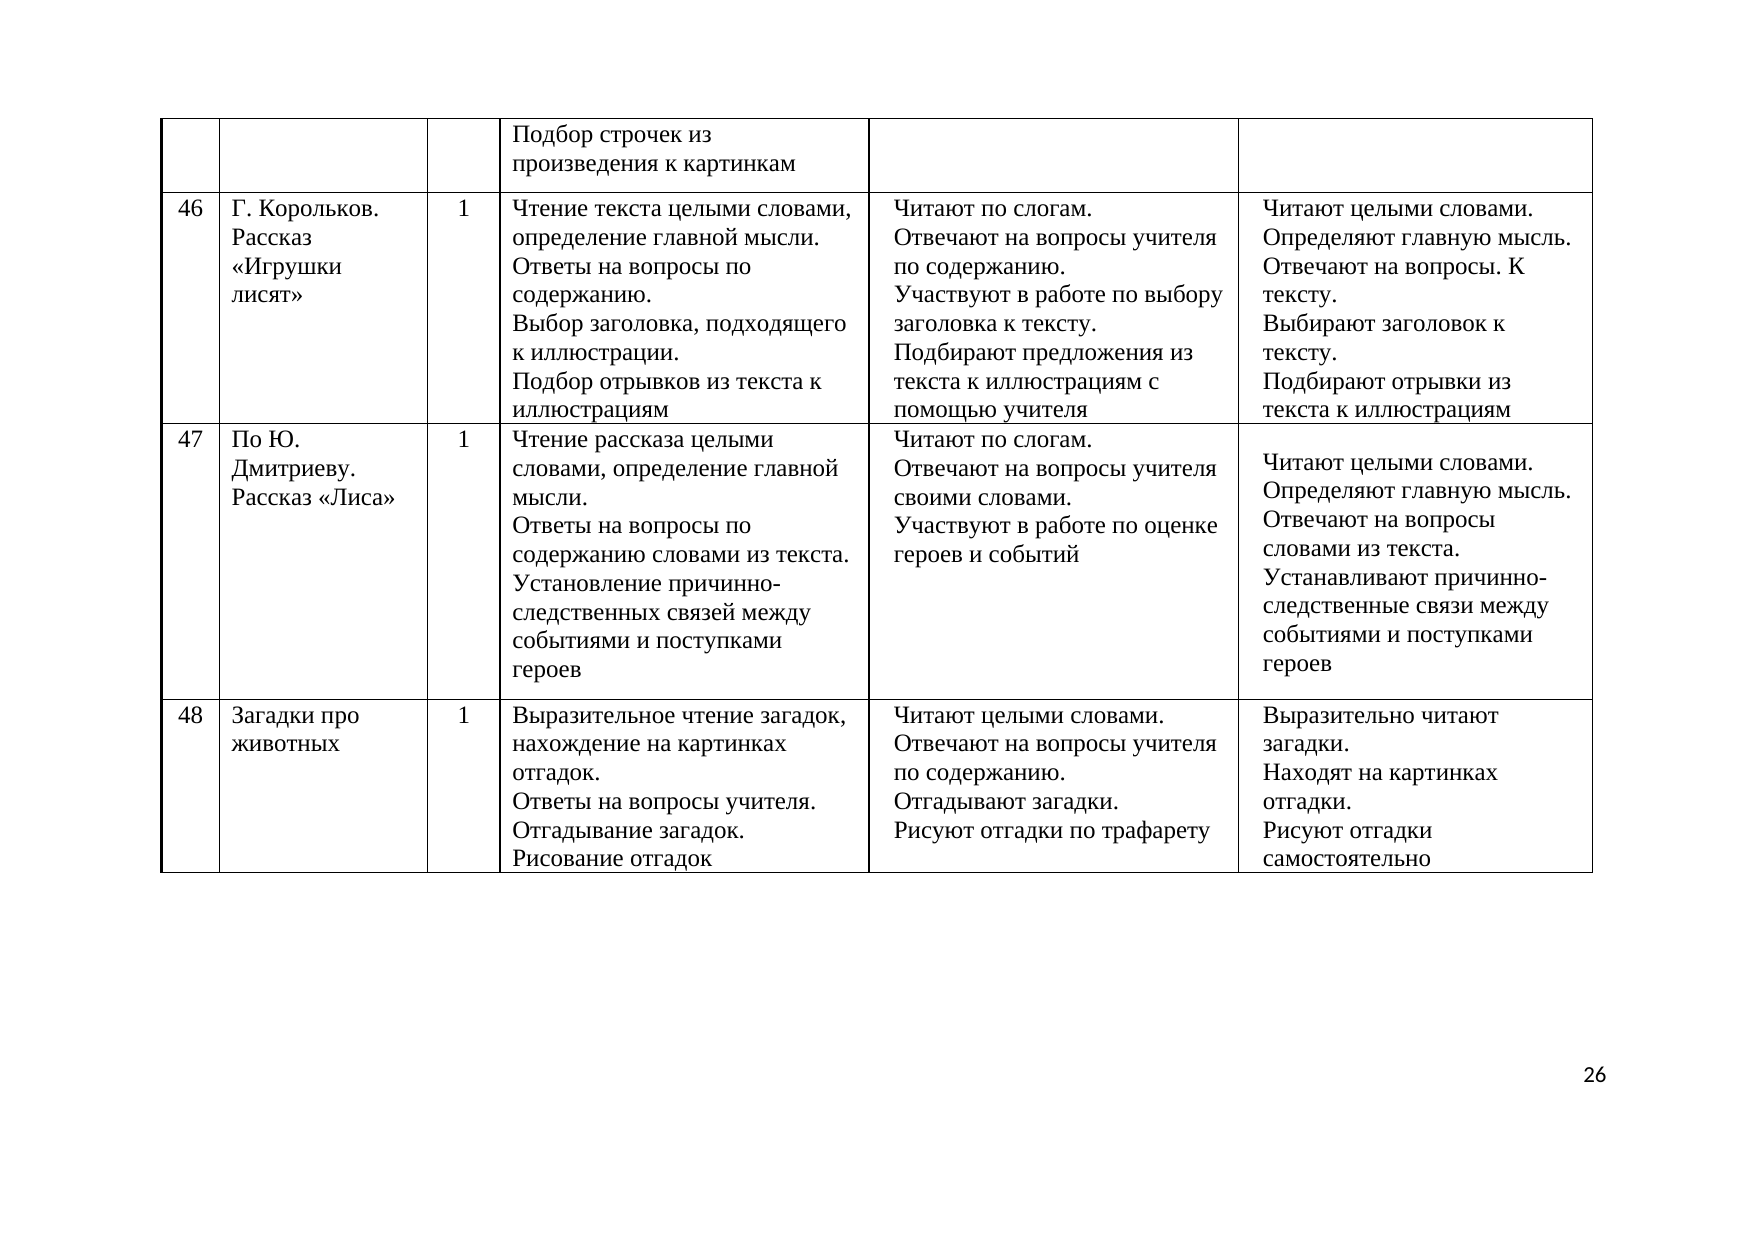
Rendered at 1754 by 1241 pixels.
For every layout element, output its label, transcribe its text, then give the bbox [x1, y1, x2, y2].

table_cell Выразительное чтение загадок, нахождение на картинках отгадок. Ответы на вопросы учителя. Отгадывание загадок. Рисование отгадок [501, 700, 868, 872]
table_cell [1239, 119, 1592, 192]
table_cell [220, 119, 427, 192]
table_cell Загадки про животных [220, 700, 427, 872]
table_cell Читают по слогам. Отвечают на вопросы учителя своими словами. Участвуют в работе по оценке героев и событий [870, 424, 1238, 699]
table_cell Читают целыми словами. Определяют главную мысль. Отвечают на вопросы словами из текста. Устанавливают причинно-следственные связи между событиями и поступками героев [1239, 424, 1592, 699]
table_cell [870, 119, 1238, 192]
table_cell Чтение рассказа целыми словами, определение главной мысли. Ответы на вопросы по содержанию словами из текста. Установление причинно-следственных связей между событиями и поступками героев [501, 424, 868, 699]
table_cell 46 [163, 193, 219, 423]
table_cell 47 [163, 424, 219, 699]
table_cell 1 [428, 700, 499, 872]
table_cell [501, 119, 868, 192]
table_cell Выразительно читают загадки. Находят на картинках отгадки. Рисуют отгадки самостоятельно [1239, 700, 1592, 872]
table_cell Читают целыми словами. Определяют главную мысль. Отвечают на вопросы. К тексту. Выбирают заголовок к тексту. Подбирают отрывки из текста к иллюстрациям [1239, 193, 1592, 423]
table_cell 1 [428, 424, 499, 699]
table_cell 1 [428, 119, 499, 192]
table_cell Читают целыми словами. Отвечают на вопросы учителя по содержанию. Отгадывают загадки. Рисуют отгадки по трафарету [870, 700, 1238, 872]
table_cell Г. Корольков. Рассказ «Игрушки лисят» [220, 193, 427, 423]
table_cell По Ю. Дмитриеву. Рассказ «Лиса» [220, 424, 427, 699]
table_cell Читают по слогам. Отвечают на вопросы учителя по содержанию. Участвуют в работе по выбору заголовка к тексту. Подбирают предложения из текста к иллюстрациям с помощью учителя [870, 193, 1238, 423]
table_cell Чтение текста целыми словами, определение главной мысли. Ответы на вопросы по содержанию. Выбор заголовка, подходящего к иллюстрации. Подбор отрывков из текста к иллюстрациям [501, 193, 868, 423]
table_cell 48 [163, 700, 219, 872]
table_cell 1 [428, 193, 499, 423]
table_cell 45 [163, 119, 219, 192]
